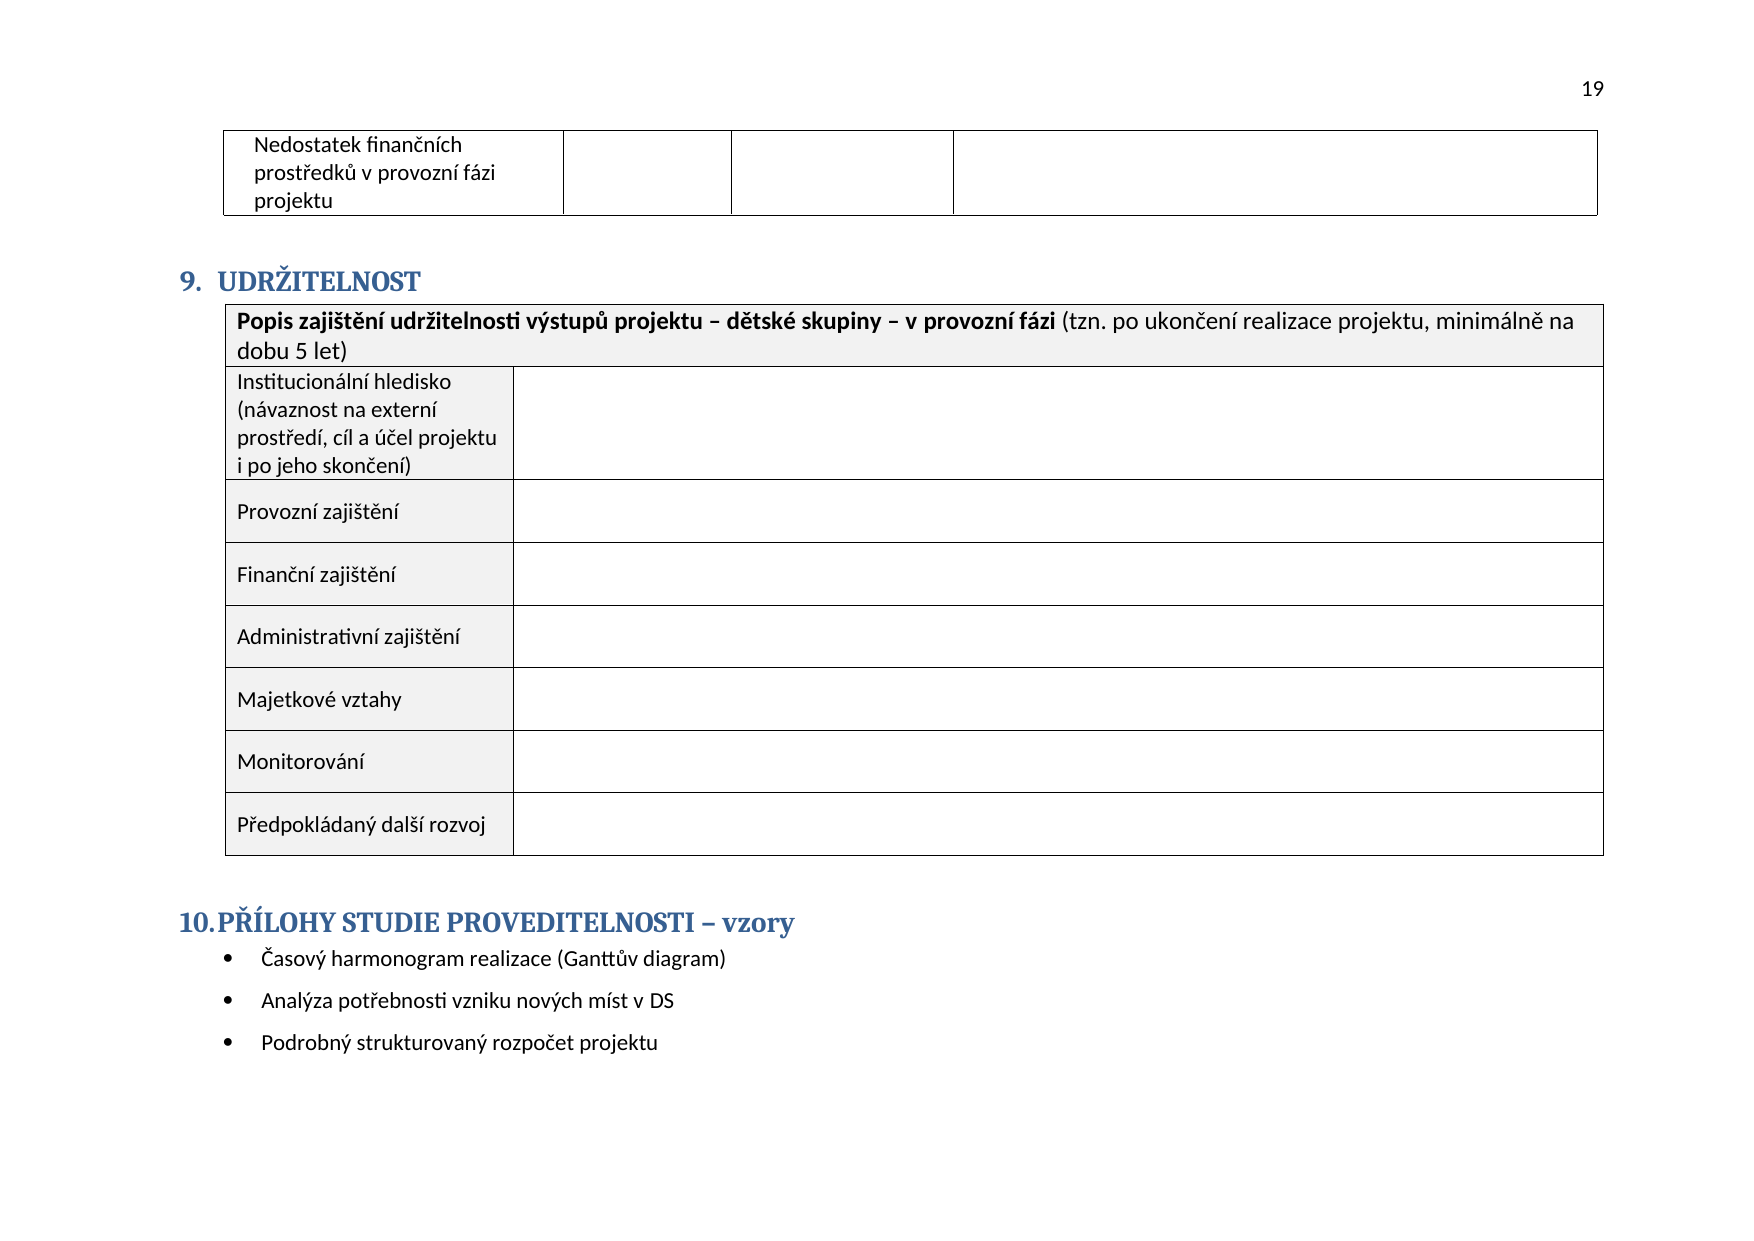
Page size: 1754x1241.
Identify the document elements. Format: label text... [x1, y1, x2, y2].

table_cell [514, 793, 1603, 855]
table_cell [514, 606, 1603, 667]
table_cell [514, 668, 1603, 730]
list Podrobný strukturovaný rozpočet projektu [224, 1028, 1604, 1056]
table_cell Institucionální hledisko (návaznost na externí prostředí, cíl a účel projektu i po jeho skončení) [226, 367, 513, 479]
table_cell [514, 543, 1603, 604]
table_cell [514, 480, 1603, 542]
table_cell Nedostatek finančních prostředků v provozní fázi projektu [224, 131, 563, 214]
list Časový harmonogram realizace (Ganttův diagram) [224, 944, 1604, 972]
list Analýza potřebnosti vzniku nových míst v DS [224, 986, 1580, 1014]
table_cell [954, 131, 1597, 214]
table_cell [564, 131, 731, 214]
table_cell [732, 131, 953, 214]
table_cell Administrativní zajištění [226, 606, 513, 667]
subtitle PŘÍLOHY STUDIE PROVEDITELNOSTI – vzory [179, 906, 1604, 939]
table_cell Předpokládaný další rozvoj [226, 793, 513, 855]
table_cell Monitorování [226, 731, 513, 792]
table_cell [514, 367, 1603, 479]
table_cell Provozní zajištění [226, 480, 513, 542]
subtitle udržitelnost [179, 265, 1604, 298]
table_cell Majetkové vztahy [226, 668, 513, 730]
table_cell [514, 731, 1603, 792]
table_header Popis zajištění udržitelnosti výstupů projektu – dětské skupiny – v provozní fázi (tzn. po ukončení realizace projektu, minimálně na dobu 5 let) [226, 305, 1603, 366]
table_cell Finanční zajištění [226, 543, 513, 604]
